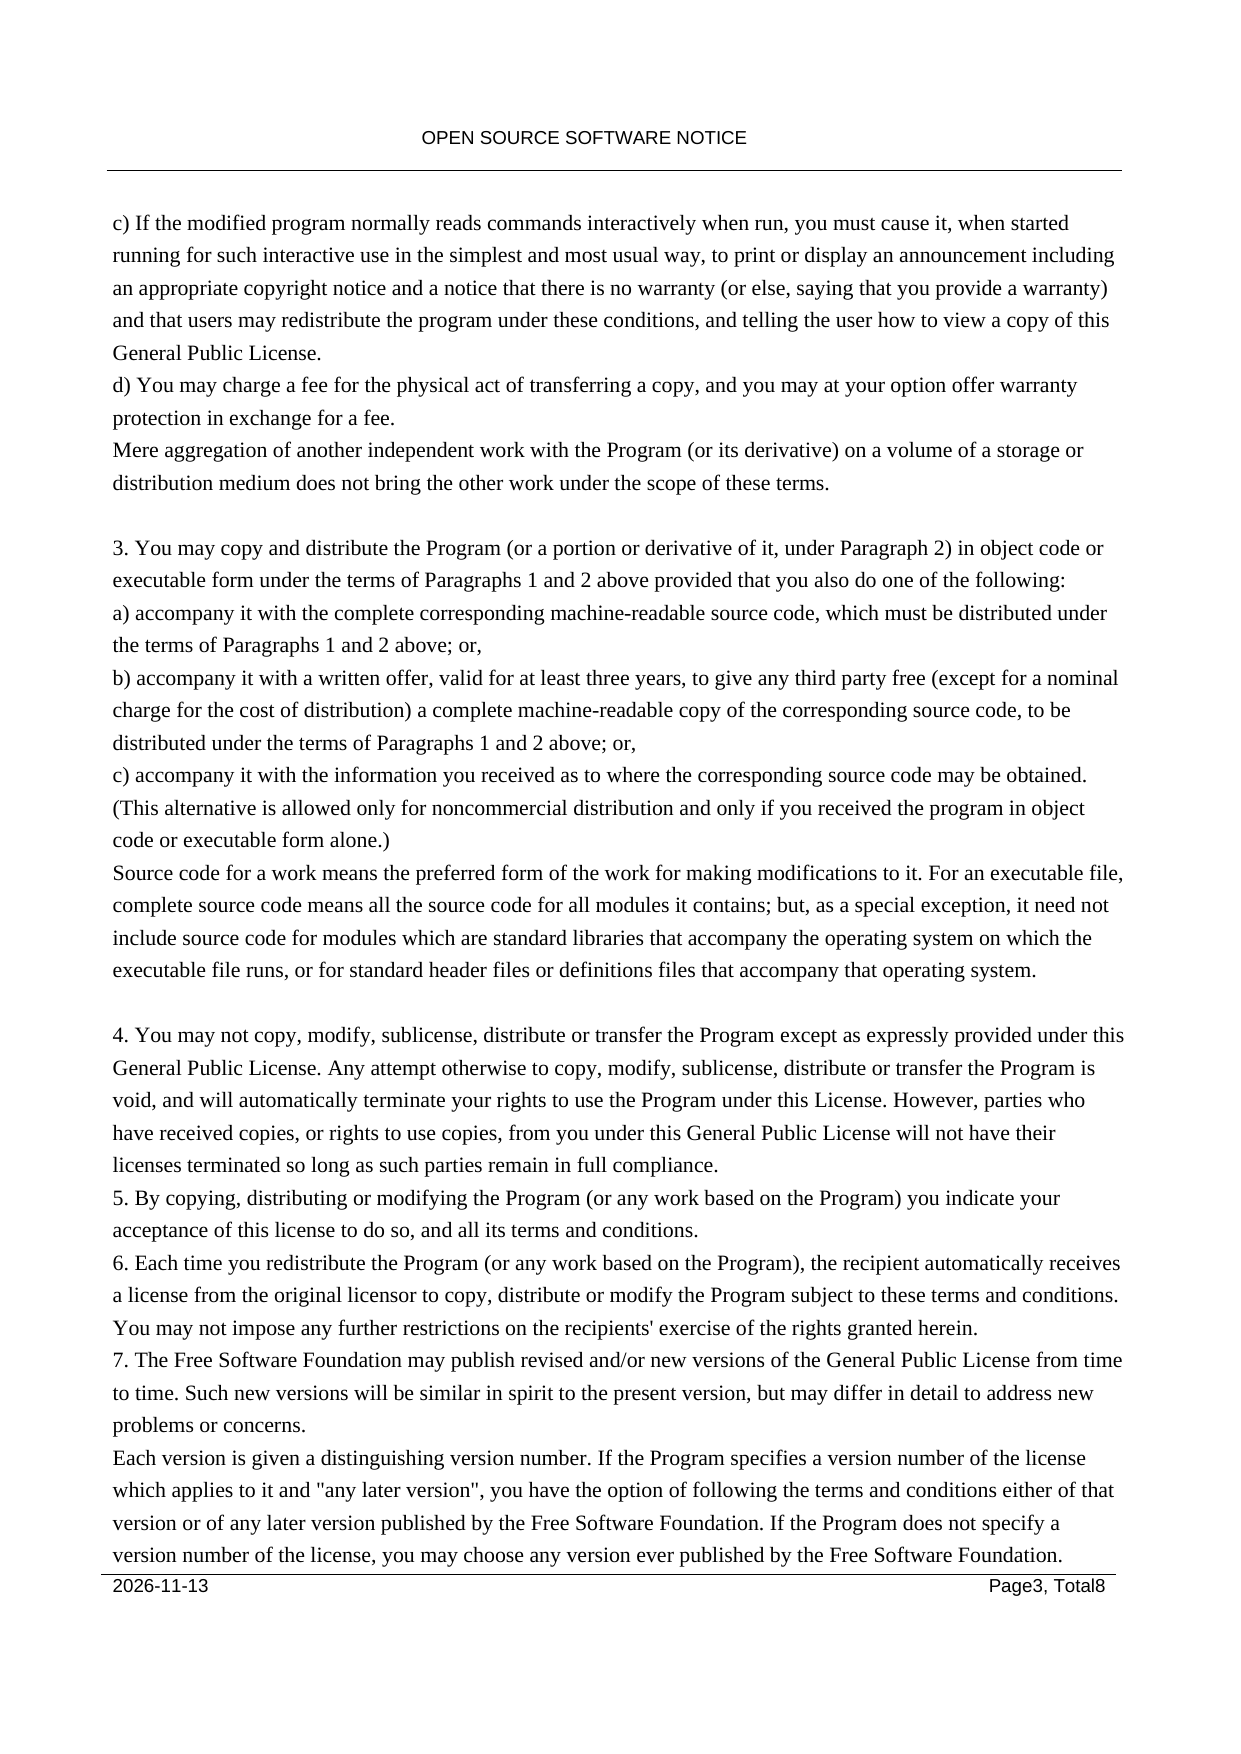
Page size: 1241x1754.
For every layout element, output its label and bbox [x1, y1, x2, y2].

text [112, 206, 1128, 1571]
